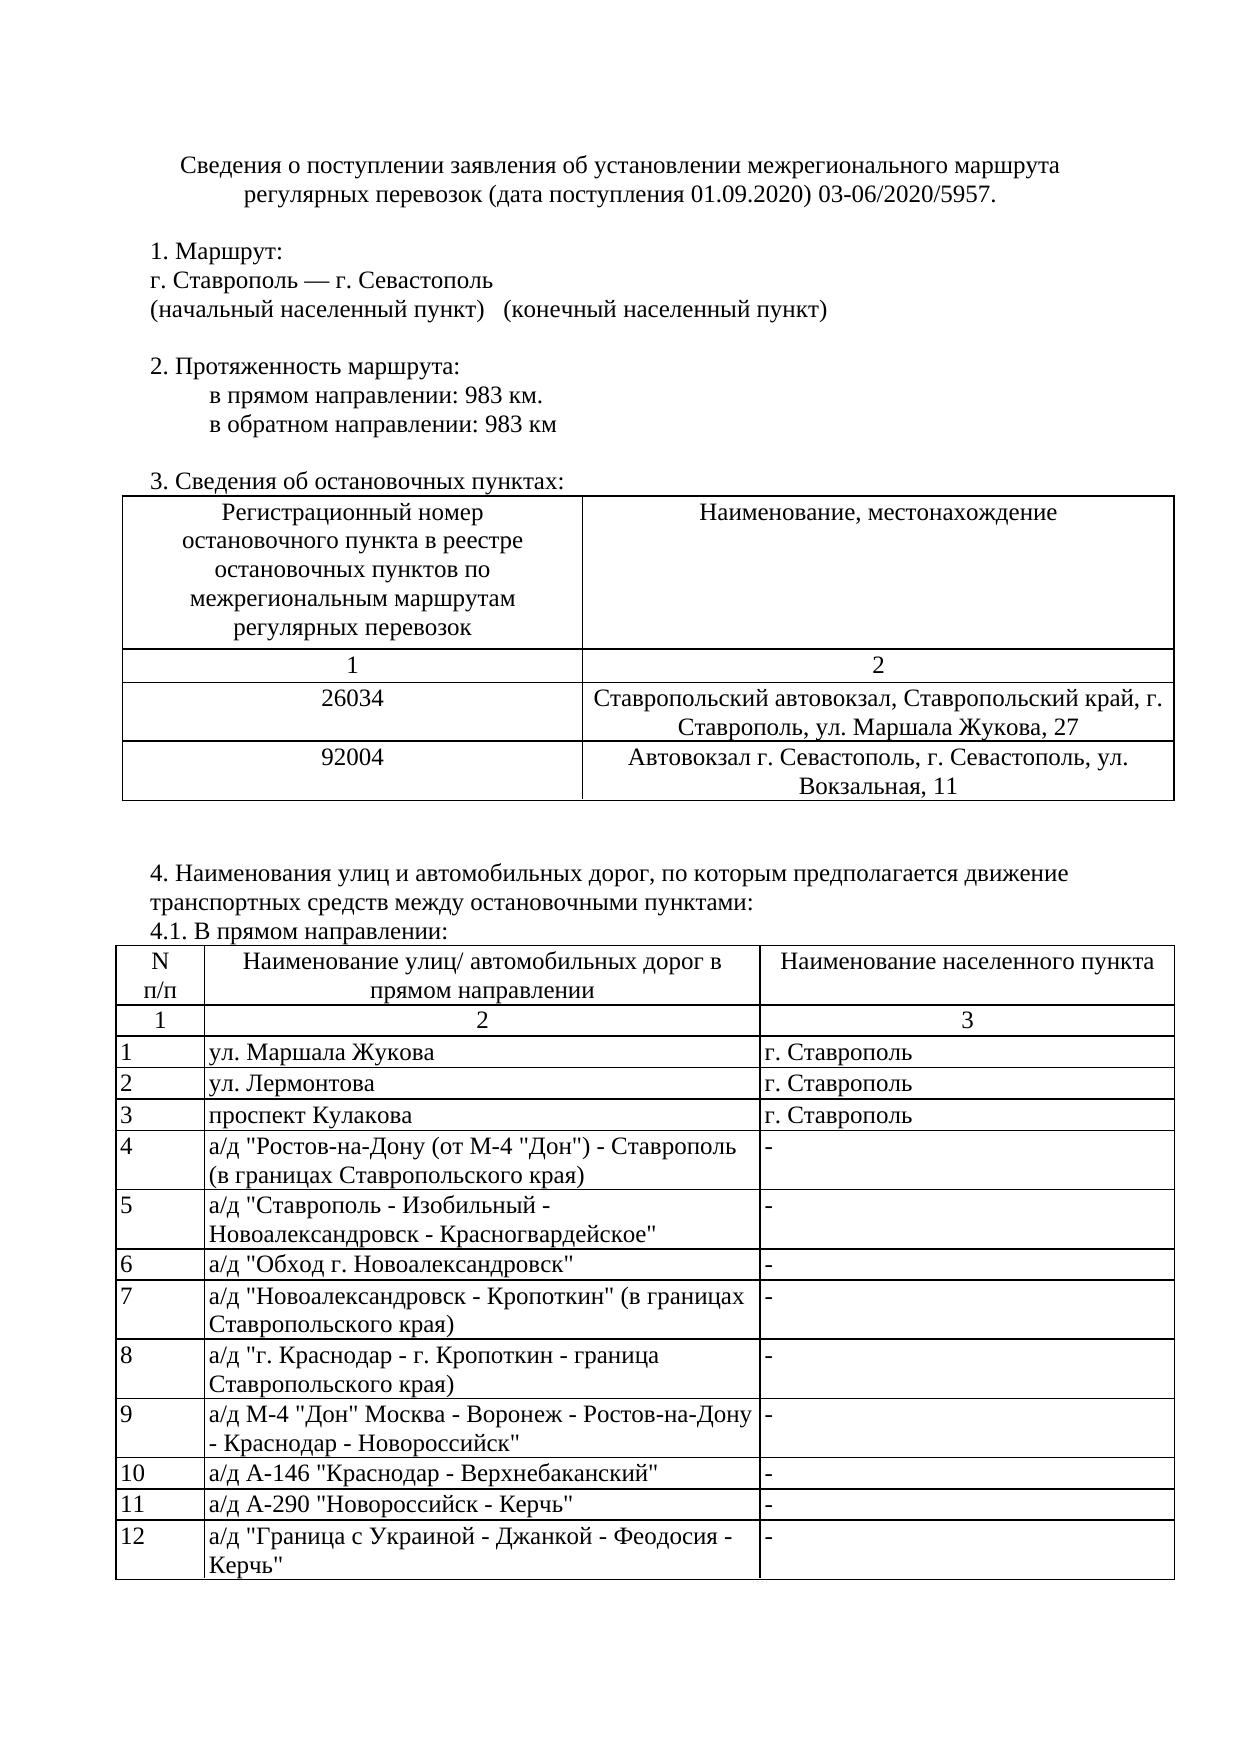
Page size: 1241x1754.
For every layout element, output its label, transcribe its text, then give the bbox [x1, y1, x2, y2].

table_cell ул. Маршала Жукова [205, 1037, 759, 1067]
table_cell 5 [117, 1190, 204, 1248]
text в обратном направлении: 983 км [150, 409, 1090, 437]
table_cell г. Ставрополь [761, 1100, 1174, 1130]
table_cell 2 [117, 1068, 204, 1098]
table_header Наименование населенного пункта [761, 946, 1174, 1004]
table_cell ул. Лермонтова [205, 1068, 759, 1098]
table_cell а/д А-146 "Краснодар - Верхнебаканский" [205, 1458, 759, 1488]
table_cell а/д "Граница с Украиной - Джанкой - Феодосия - Керчь" [205, 1521, 759, 1578]
table_cell - [761, 1281, 1174, 1338]
table_cell Ставропольский автовокзал, Ставропольский край, г. Ставрополь, ул. Маршала Жукова, 27 [583, 683, 1173, 740]
text г. Ставрополь — г. Севастополь [150, 265, 1090, 294]
table_cell проспект Кулакова [205, 1100, 759, 1130]
table_cell - [761, 1458, 1174, 1488]
table_cell 1 [117, 1037, 204, 1067]
table_cell а/д "Ставрополь - Изобильный - Новоалександровск - Красногвардейское" [205, 1190, 759, 1248]
table_cell 9 [117, 1399, 204, 1456]
text Сведения о поступлении заявления об установлении межрегионального маршрута регулярных перевозок (дата поступления 01.09.2020) 03-06/2020/5957. [150, 150, 1090, 207]
text 2. Протяженность маршрута: [150, 351, 1090, 380]
table_cell 6 [117, 1250, 204, 1279]
table_cell 3 [117, 1100, 204, 1130]
table_header Регистрационный номер остановочного пункта в реестре остановочных пунктов по межрегиональным маршрутам регулярных перевозок [123, 497, 582, 648]
table_cell 1 [123, 650, 582, 681]
text (начальный населенный пункт) (конечный населенный пункт) [150, 294, 1090, 322]
table_cell а/д А-290 "Новороссийск - Керчь" [205, 1490, 759, 1519]
table_cell а/д "Обход г. Новоалександровск" [205, 1250, 759, 1279]
table_cell - [761, 1399, 1174, 1456]
table_cell 4 [117, 1131, 204, 1189]
table_cell 2 [583, 650, 1173, 681]
table_cell - [761, 1340, 1174, 1397]
table_cell - [761, 1490, 1174, 1519]
table_cell 11 [117, 1490, 204, 1519]
table_cell 26034 [123, 683, 582, 740]
table_cell 2 [205, 1006, 759, 1035]
table_cell - [761, 1250, 1174, 1279]
text в прямом направлении: 983 км. [150, 380, 1090, 409]
table_cell а/д "г. Краснодар - г. Кропоткин - граница Ставропольского края) [205, 1340, 759, 1397]
table_cell 7 [117, 1281, 204, 1338]
table_cell 92004 [123, 742, 582, 799]
table_cell 8 [117, 1340, 204, 1397]
table_cell 12 [117, 1521, 204, 1578]
table_cell а/д "Новоалександровск - Кропоткин" (в границах Ставропольского края) [205, 1281, 759, 1338]
table_cell г. Ставрополь [761, 1068, 1174, 1098]
text 4. Наименования улиц и автомобильных дорог, по которым предполагается движение транспортных средств между остановочными пунктами: [150, 858, 1090, 916]
table_cell 1 [117, 1006, 204, 1035]
table_cell а/д "Ростов-на-Дону (от М-4 "Дон") - Ставрополь (в границах Ставропольского края) [205, 1131, 759, 1189]
text 1. Маршрут: [150, 236, 1090, 265]
table_cell а/д М-4 "Дон" Москва - Воронеж - Ростов-на-Дону - Краснодар - Новороссийск" [205, 1399, 759, 1456]
table_header Наименование улиц/ автомобильных дорог в прямом направлении [205, 946, 759, 1004]
table_cell 3 [761, 1006, 1174, 1035]
table_cell - [761, 1521, 1174, 1578]
table_header Наименование, местонахождение [583, 497, 1173, 648]
text 4.1. В прямом направлении: [150, 916, 1090, 945]
table_cell - [761, 1131, 1174, 1189]
table_cell - [761, 1190, 1174, 1248]
table_cell г. Ставрополь [761, 1037, 1174, 1067]
table_cell Автовокзал г. Севастополь, г. Севастополь, ул. Вокзальная, 11 [583, 742, 1173, 799]
text 3. Сведения об остановочных пунктах: [150, 466, 1090, 495]
table_header N п/п [117, 946, 204, 1004]
table_cell 10 [117, 1458, 204, 1488]
